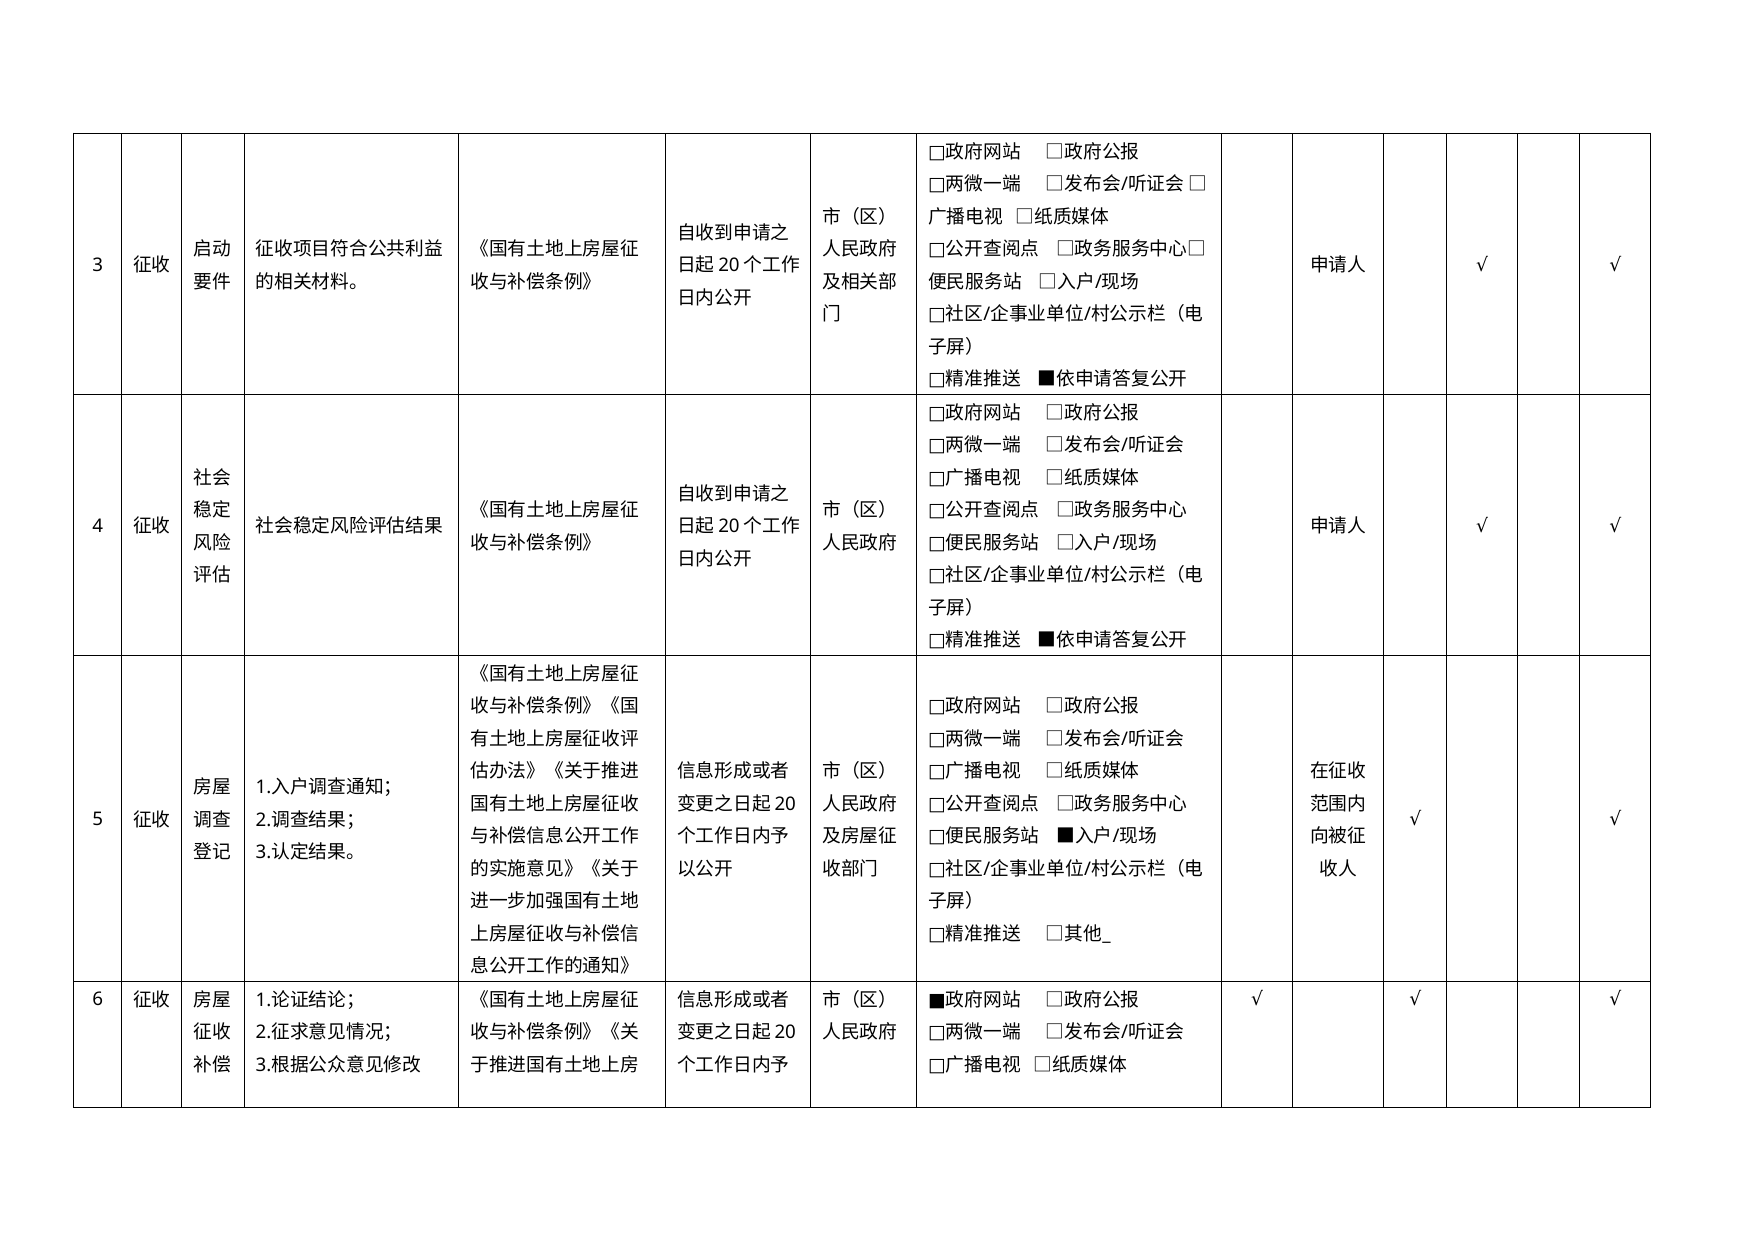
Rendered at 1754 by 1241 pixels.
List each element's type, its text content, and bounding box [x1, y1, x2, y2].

table_cell 在征收范围内向被征收人 [1293, 656, 1383, 981]
table_cell √ [1447, 395, 1517, 655]
table_cell 4 [74, 395, 121, 655]
table_cell □政府网站 □政府公报 □两微一端 □发布会/听证会 □广播电视 □纸质媒体 □公开查阅点 □政务服务中心 □便民服务站 □入户/现场 □社区/企事业单位/村公示栏（电子屏） □精准推送 ■依申请答复公开 [917, 395, 1221, 655]
table_cell 《国有土地上房屋征收与补偿条例》 [459, 395, 665, 655]
table_cell √ [1580, 656, 1650, 981]
table_cell [1518, 134, 1579, 394]
table_cell 自收到申请之日起20个工作日内公开 [666, 395, 810, 655]
table_cell [1222, 656, 1292, 981]
table_cell [1222, 395, 1292, 655]
table_cell √ [1384, 982, 1446, 1107]
table_cell [1384, 395, 1446, 655]
table_cell 信息形成或者变更之日起20个工作日内予以公开 [666, 656, 810, 981]
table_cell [245, 982, 458, 1107]
table_cell 房屋征收补偿方案拟订 [182, 982, 244, 1107]
table_cell 6 [74, 982, 121, 1107]
table_cell 征收 [122, 395, 181, 655]
table_cell 市（区）人民政府及相关部门 [811, 134, 916, 394]
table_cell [459, 982, 665, 1107]
table_cell √ [1447, 134, 1517, 394]
table_cell □政府网站 □政府公报 □两微一端 □发布会/听证会 □广播电视 □纸质媒体 □公开查阅点 □政务服务中心□便民服务站 □入户/现场 □社区/企事业单位/村公示栏（电子屏） □精准推送 ■依申请答复公开 [917, 134, 1221, 394]
table_cell 征收项目符合公共利益的相关材料。 [245, 134, 458, 394]
table_cell 《国有土地上房屋征收与补偿条例》 [459, 134, 665, 394]
table_cell [1518, 656, 1579, 981]
table_cell √ [1384, 656, 1446, 981]
table_cell 征收 [122, 982, 181, 1107]
table_cell [1293, 982, 1383, 1107]
table_cell 社会稳定风险评估结果 [245, 395, 458, 655]
table_cell [1222, 134, 1292, 394]
table_cell 市（区）人民政府 [811, 395, 916, 655]
table_cell [1518, 395, 1579, 655]
table_cell [1447, 656, 1517, 981]
table_cell 自收到申请之日起20个工作日内公开 [666, 134, 810, 394]
table_cell [1447, 982, 1517, 1107]
table_cell √ [1580, 982, 1650, 1107]
table_cell 房屋调查登记 [182, 656, 244, 981]
table_cell 申请人 [1293, 395, 1383, 655]
table_cell √ [1580, 134, 1650, 394]
table_cell 1.入户调查通知； 2.调查结果； 3.认定结果。 [245, 656, 458, 981]
table_cell 市（区）人民政府及房屋征收部门 [811, 656, 916, 981]
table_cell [917, 982, 1221, 1107]
table_cell 征收 [122, 134, 181, 394]
table_cell 《国有土地上房屋征收与补偿条例》《国有土地上房屋征收评估办法》《关于推进国有土地上房屋征收与补偿信息公开工作的实施意见》《关于进一步加强国有土地上房屋征收与补偿信息公开工作的通知》 [459, 656, 665, 981]
table_cell 社会稳定风险评估 [182, 395, 244, 655]
table_cell [1384, 134, 1446, 394]
table_cell √ [1580, 395, 1650, 655]
table_cell 启动要件 [182, 134, 244, 394]
table_cell 市（区）人民政府 [811, 982, 916, 1107]
table_cell □政府网站 □政府公报 □两微一端 □发布会/听证会 □广播电视 □纸质媒体 □公开查阅点 □政务服务中心 □便民服务站 ■入户/现场 □社区/企事业单位/村公示栏（电子屏） □精准推送 □其他_ [917, 656, 1221, 981]
table_cell [1518, 982, 1579, 1107]
table_cell √ [1222, 982, 1292, 1107]
table_cell 申请人 [1293, 134, 1383, 394]
table_cell 征收 [122, 656, 181, 981]
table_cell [666, 982, 810, 1107]
table_cell 3 [74, 134, 121, 394]
table_cell 5 [74, 656, 121, 981]
